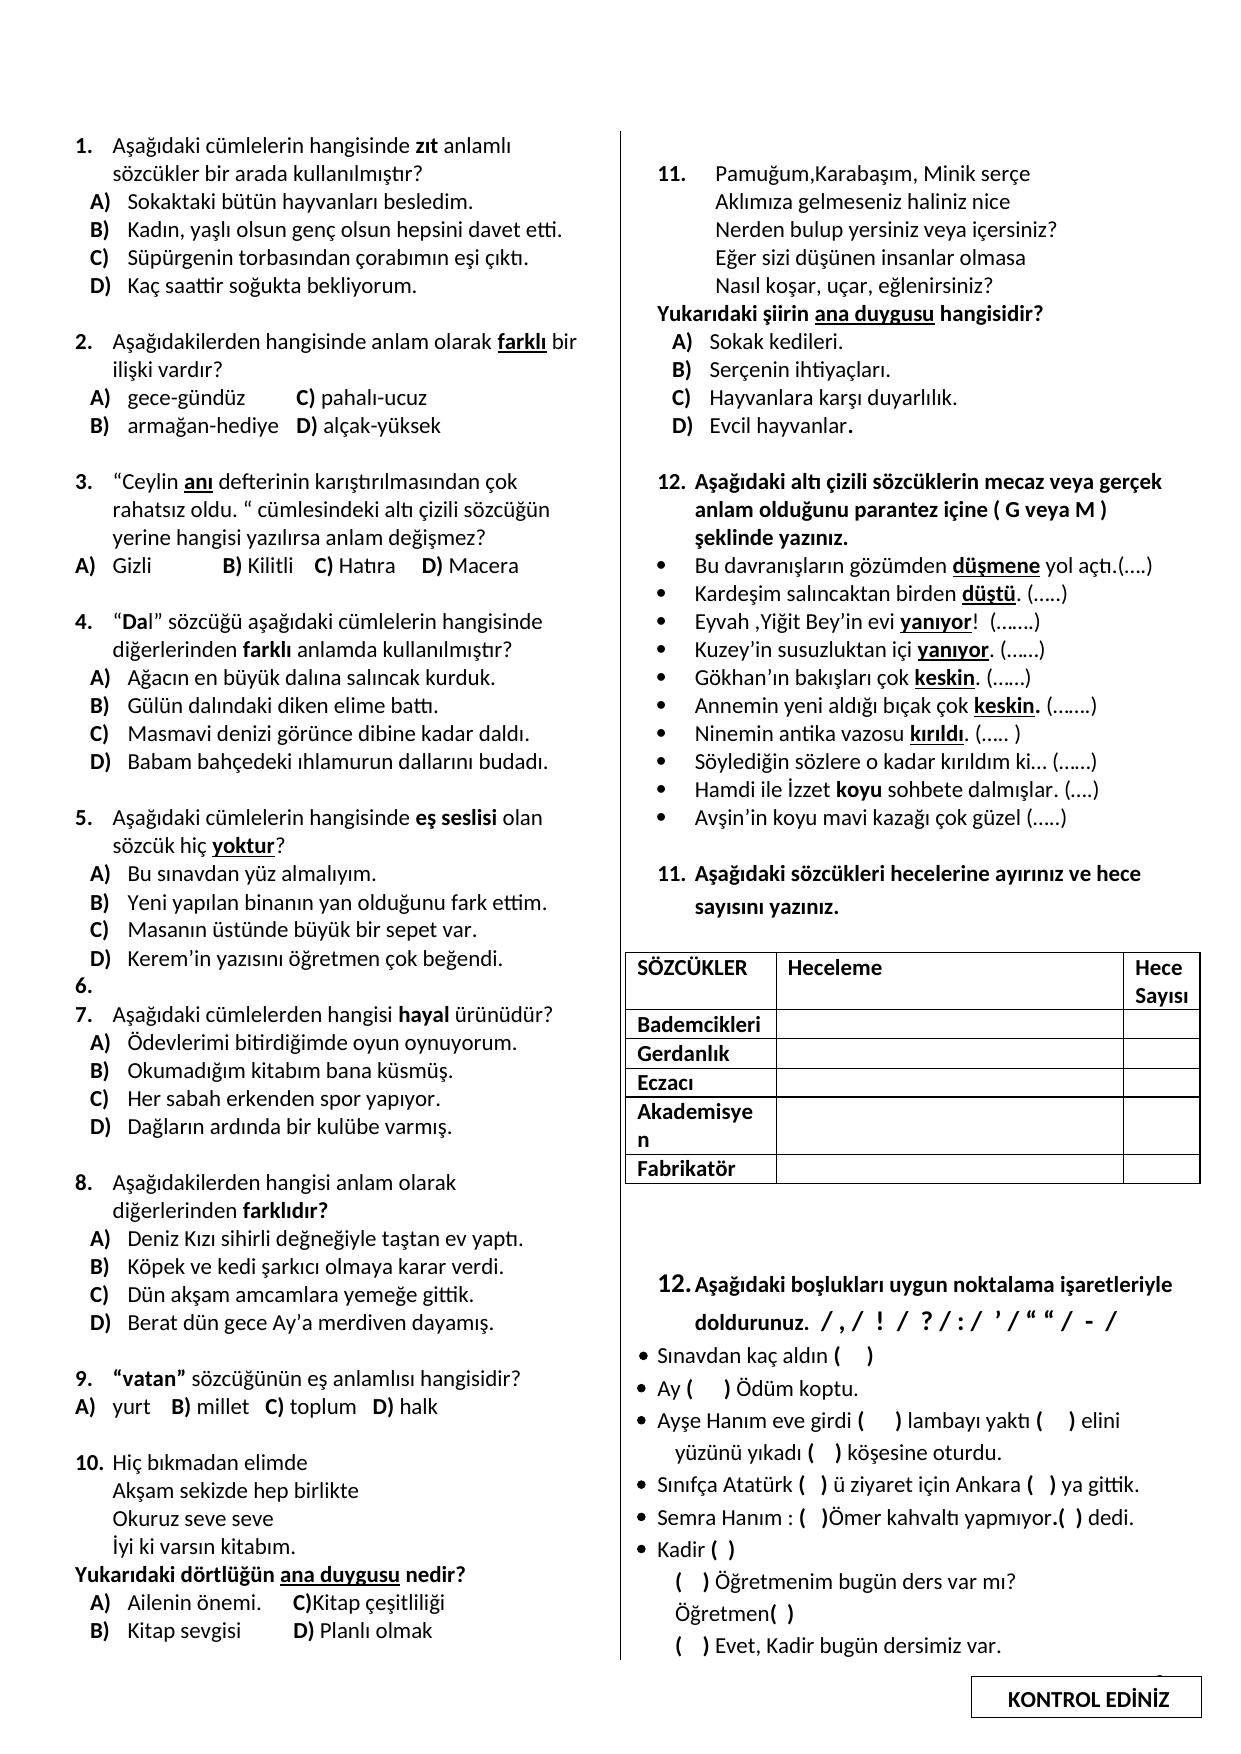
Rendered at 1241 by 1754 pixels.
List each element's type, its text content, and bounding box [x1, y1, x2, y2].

text Okuruz seve seve [112, 1504, 583, 1532]
list Sokak kedileri. [672, 327, 1165, 355]
list “Ceylin anı defterinin karıştırılmasından çok rahatsız oldu. “ cümlesindeki altı çizili sözcüğün yerine hangisi yazılırsa anlam değişmez? [75, 467, 583, 551]
text Akşam sekizde hep birlikte [112, 1476, 583, 1504]
list Sokaktaki bütün hayvanları besledim. [90, 187, 583, 215]
list gece-gündüz C) pahalı-ucuz [90, 383, 583, 411]
list ( ) Öğretmenim bugün ders var mı? [675, 1567, 1165, 1595]
list Kadın, yaşlı olsun genç olsun hepsini davet etti. [90, 215, 583, 243]
list Hamdi ile İzzet koyu sohbete dalmışlar. (….) [657, 776, 1165, 803]
list Sınavdan kaç aldın ( ) [639, 1342, 1165, 1370]
table_cell [1124, 1039, 1199, 1067]
list Kuzey’in susuzluktan içi yanıyor. (……) [657, 635, 1165, 663]
list Ninemin antika vazosu kırıldı. (….. ) [657, 719, 1165, 747]
list “Dal” sözcüğü aşağıdaki cümlelerin hangisinde diğerlerinden farklı anlamda kullanılmıştır? [75, 607, 583, 663]
list Dağların ardında bir kulübe varmış. [90, 1112, 583, 1140]
list Kerem’in yazısını öğretmen çok beğendi. [90, 944, 583, 972]
list Ay ( ) Ödüm koptu. [637, 1374, 1165, 1402]
list Dün akşam amcamlara yemeğe gittik. [90, 1280, 583, 1308]
list Süpürgenin torbasından çorabımın eşi çıktı. [90, 243, 583, 271]
list Okumadığım kitabım bana küsmüş. [90, 1056, 583, 1084]
list Aşağıdaki cümlelerin hangisinde zıt anlamlı sözcükler bir arada kullanılmıştır? [75, 131, 583, 187]
list Deniz Kızı sihirli değneğiyle taştan ev yaptı. [90, 1224, 583, 1252]
list armağan-hediye D) alçak-yüksek [90, 411, 583, 439]
list Evcil hayvanlar. [672, 411, 1165, 439]
table_cell [777, 1069, 1123, 1096]
list Semra Hanım : ( )Ömer kahvaltı yapmıyor.( ) dedi. [637, 1503, 1165, 1531]
list Kitap sevgisi D) Planlı olmak [90, 1616, 583, 1644]
list Aşağıdaki cümlelerden hangisi hayal ürünüdür? [75, 1000, 583, 1028]
list Pamuğum,Karabaşım, Minik serçe [657, 159, 1165, 187]
list Kadir ( ) [637, 1535, 1165, 1563]
table_header Hece Sayısı [1124, 953, 1199, 1009]
list Aşağıdakilerden hangisi anlam olarak diğerlerinden farklıdır? [75, 1168, 583, 1224]
table_header SÖZCÜKLER [626, 953, 776, 1009]
list Hayvanlara karşı duyarlılık. [672, 383, 1165, 411]
list Serçenin ihtiyaçları. [672, 355, 1165, 383]
text Yukarıdaki şiirin ana duygusu hangisidir? [657, 299, 1165, 327]
text Yukarıdaki dörtlüğün ana duygusu nedir? [75, 1560, 583, 1588]
list Kaç saattir soğukta bekliyorum. [90, 271, 583, 299]
list “vatan” sözcüğünün eş anlamlısı hangisidir? [75, 1364, 583, 1392]
table_cell [1124, 1155, 1199, 1183]
table_cell [777, 1098, 1123, 1153]
list Yeni yapılan binanın yan olduğunu fark ettim. [90, 888, 583, 916]
table_cell Gerdanlık [626, 1039, 776, 1067]
list Berat dün gece Ay’a merdiven dayamış. [90, 1308, 583, 1336]
list Gülün dalındaki diken elime battı. [90, 691, 583, 719]
list Aşağıdaki sözcükleri hecelerine ayırınız ve hece sayısını yazınız. [657, 859, 1165, 920]
list Hiç bıkmadan elimde [75, 1448, 583, 1476]
list Öğretmen( ) [675, 1599, 1165, 1627]
table_header Heceleme [777, 953, 1123, 1009]
list Her sabah erkenden spor yapıyor. [90, 1084, 583, 1112]
list Avşin’in koyu mavi kazağı çok güzel (…..) [657, 803, 1165, 832]
table_cell [777, 1155, 1123, 1183]
list Aşağıdaki altı çizili sözcüklerin mecaz veya gerçek anlam olduğunu parantez içine ( G veya M ) şeklinde yazınız. [657, 467, 1165, 551]
list Söylediğin sözlere o kadar kırıldım ki… (……) [657, 747, 1165, 776]
list Annemin yeni aldığı bıçak çok keskin. (…….) [657, 691, 1165, 719]
list Gökhan’ın bakışları çok keskin. (……) [657, 663, 1165, 691]
table_cell Akademisyen [626, 1098, 776, 1153]
list Ayşe Hanım eve girdi ( ) lambayı yaktı ( ) elini yüzünü yıkadı ( ) köşesine oturdu. [637, 1406, 1165, 1466]
list Bu sınavdan yüz almalıyım. [90, 859, 583, 888]
list Masmavi denizi görünce dibine kadar daldı. [90, 719, 583, 747]
list Ailenin önemi. C)Kitap çeşitliliği [90, 1588, 583, 1616]
list Aşağıdaki boşlukları uygun noktalama işaretleriyle doldurunuz. / , / ! / ? / : / ’ / “ “ / - / [657, 1266, 1177, 1337]
text İyi ki varsın kitabım. [112, 1532, 583, 1560]
table_cell [1124, 1010, 1199, 1038]
text Nerden bulup yersiniz veya içersiniz? [694, 215, 1165, 243]
list Aşağıdaki cümlelerin hangisinde eş seslisi olan sözcük hiç yoktur? [75, 803, 583, 859]
list Sınıfça Atatürk ( ) ü ziyaret için Ankara ( ) ya gittik. [637, 1470, 1165, 1498]
list Gizli B) Kilitli C) Hatıra D) Macera [75, 551, 583, 579]
table_cell Bademcikleri [626, 1010, 776, 1038]
list Ağacın en büyük dalına salıncak kurduk. [90, 663, 583, 691]
table_cell [777, 1039, 1123, 1067]
list Bu davranışların gözümden düşmene yol açtı.(….) [657, 551, 1165, 579]
table_cell [1124, 1098, 1199, 1153]
list Kardeşim salıncaktan birden düştü. (…..) [657, 579, 1165, 607]
list Ödevlerimi bitirdiğimde oyun oynuyorum. [90, 1028, 583, 1056]
list Aşağıdakilerden hangisinde anlam olarak farklı bir ilişki vardır? [75, 327, 583, 383]
text Eğer sizi düşünen insanlar olmasa [694, 243, 1165, 271]
table_cell [1124, 1069, 1199, 1096]
list yurt B) millet C) toplum D) halk [75, 1392, 583, 1420]
list ( ) Evet, Kadir bugün dersimiz var. [675, 1631, 1165, 1659]
table_cell Eczacı [626, 1069, 776, 1096]
table_cell Fabrikatör [626, 1155, 776, 1183]
text Nasıl koşar, uçar, eğlenirsiniz? [694, 271, 1165, 299]
list Eyvah ,Yiğit Bey’in evi yanıyor! (…….) [657, 607, 1165, 635]
table_cell [777, 1010, 1123, 1038]
list Babam bahçedeki ıhlamurun dallarını budadı. [90, 747, 583, 776]
list Masanın üstünde büyük bir sepet var. [90, 916, 583, 944]
list Köpek ve kedi şarkıcı olmaya karar verdi. [90, 1252, 583, 1280]
text Aklımıza gelmeseniz haliniz nice [694, 187, 1165, 215]
